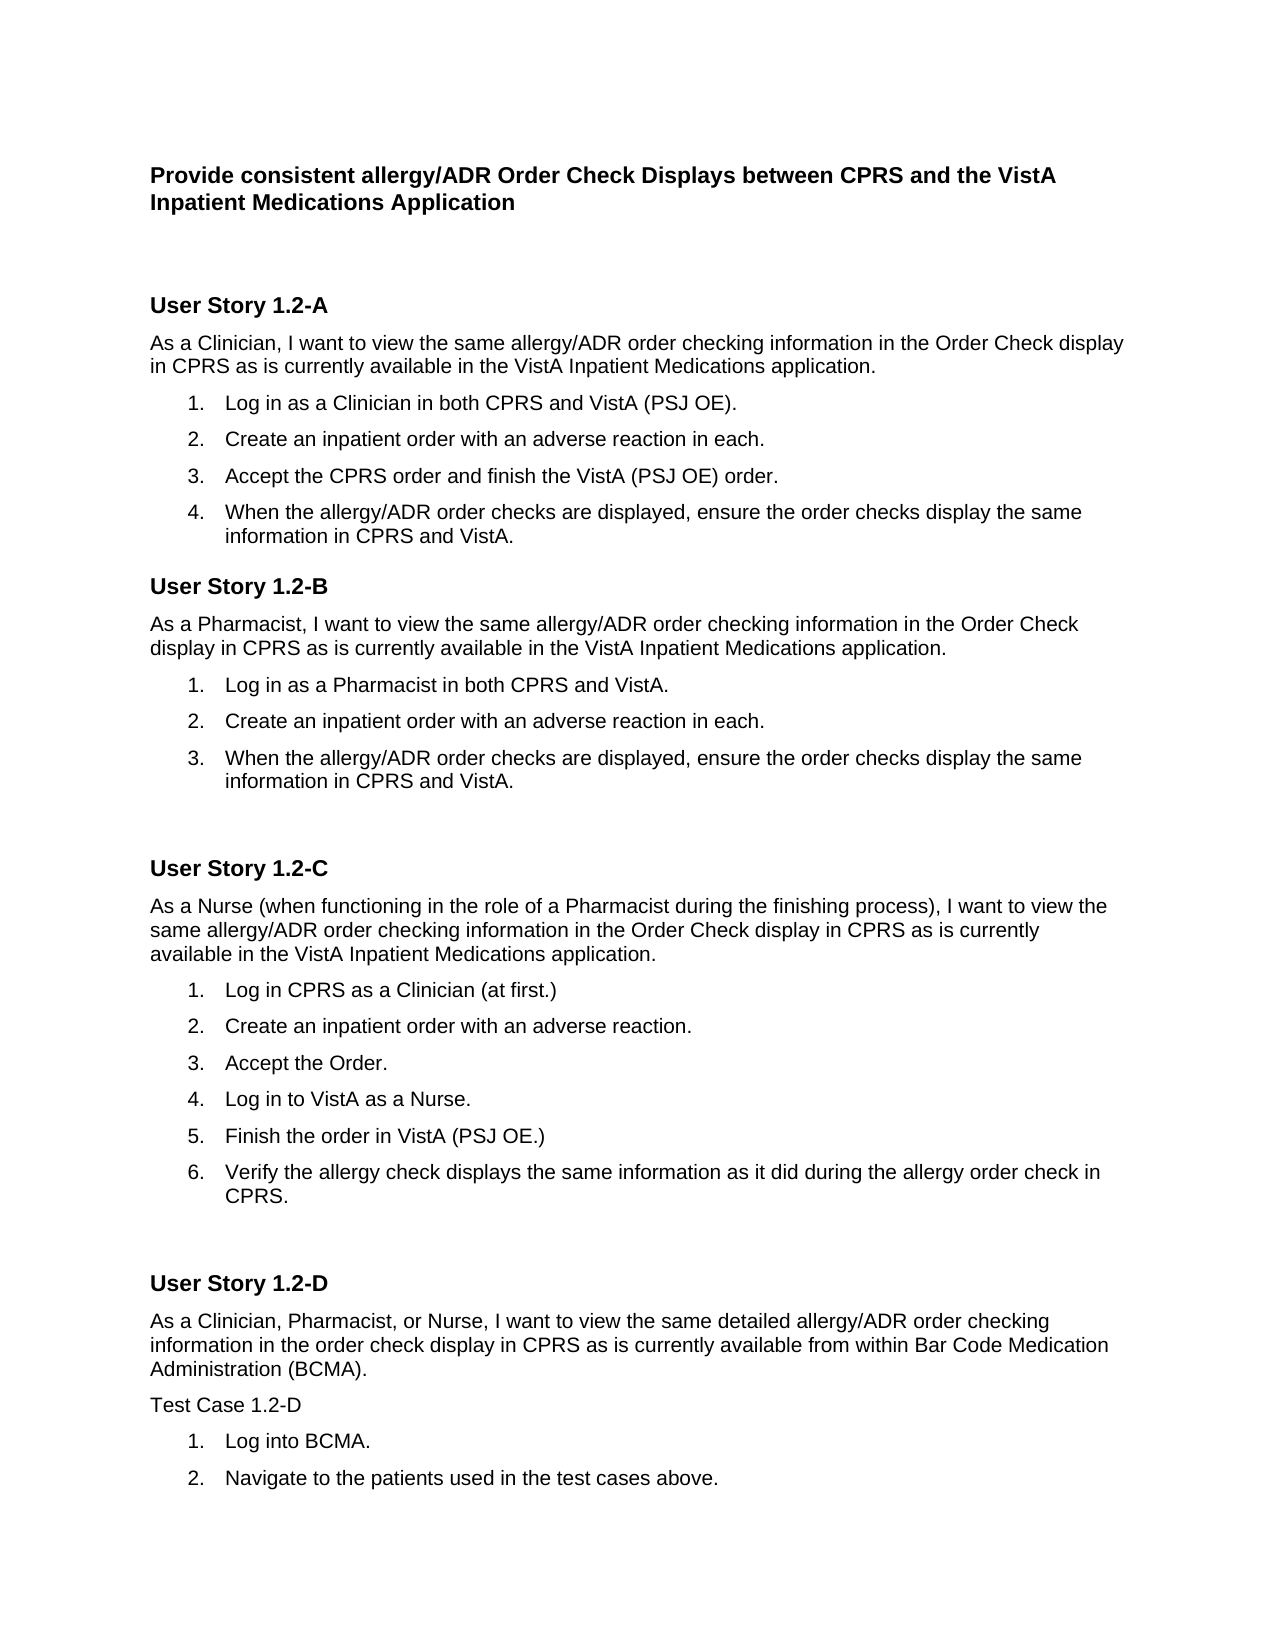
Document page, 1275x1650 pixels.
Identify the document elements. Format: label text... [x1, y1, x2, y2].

list Navigate to the patients used in the test cases above. [187, 1466, 1125, 1490]
list When the allergy/ADR order checks are displayed, ensure the order checks display the same information in CPRS and VistA. [187, 745, 1125, 793]
list Log in to VistA as a Nurse. [187, 1087, 1125, 1111]
list Verify the allergy check displays the same information as it did during the allergy order check in CPRS. [187, 1160, 1125, 1208]
subtitle User Story 1.2-B [150, 573, 1125, 599]
list Log in CPRS as a Clinician (at first.) [187, 978, 1125, 1002]
list Log into BCMA. [187, 1429, 1125, 1453]
subtitle User Story 1.2-A [150, 292, 1125, 318]
subtitle User Story 1.2-D [150, 1269, 1125, 1296]
text As a Pharmacist, I want to view the same allergy/ADR order checking information in the Order Check display in CPRS as is currently available in the VistA Inpatient Medications application. [150, 612, 1125, 660]
list Finish the order in VistA (PSJ OE.) [187, 1124, 1125, 1148]
list Accept the Order. [187, 1051, 1125, 1075]
text As a Clinician, I want to view the same allergy/ADR order checking information in the Order Check display in CPRS as is currently available in the VistA Inpatient Medications application. [150, 330, 1125, 378]
list Create an inpatient order with an adverse reaction in each. [187, 709, 1125, 733]
text Test Case 1.2-D [150, 1393, 1125, 1417]
list Log in as a Pharmacist in both CPRS and VistA. [187, 672, 1125, 696]
list Accept the CPRS order and finish the VistA (PSJ OE) order. [187, 464, 1125, 488]
list Log in as a Clinician in both CPRS and VistA (PSJ OE). [187, 391, 1125, 415]
text As a Clinician, Pharmacist, or Nurse, I want to view the same detailed allergy/ADR order checking information in the order check display in CPRS as is currently available from within Bar Code Medication Administration (BCMA). [150, 1308, 1125, 1380]
text As a Nurse (when functioning in the role of a Pharmacist during the finishing process), I want to view the same allergy/ADR order checking information in the Order Check display in CPRS as is currently available in the VistA Inpatient Medications application. [150, 893, 1125, 965]
subtitle User Story 1.2-C [150, 855, 1125, 881]
text Provide consistent allergy/ADR Order Check Displays between CPRS and the VistA Inpatient Medications Application [150, 162, 1125, 215]
list Create an inpatient order with an adverse reaction. [187, 1014, 1125, 1038]
list Create an inpatient order with an adverse reaction in each. [187, 427, 1125, 451]
list When the allergy/ADR order checks are displayed, ensure the order checks display the same information in CPRS and VistA. [187, 500, 1125, 548]
